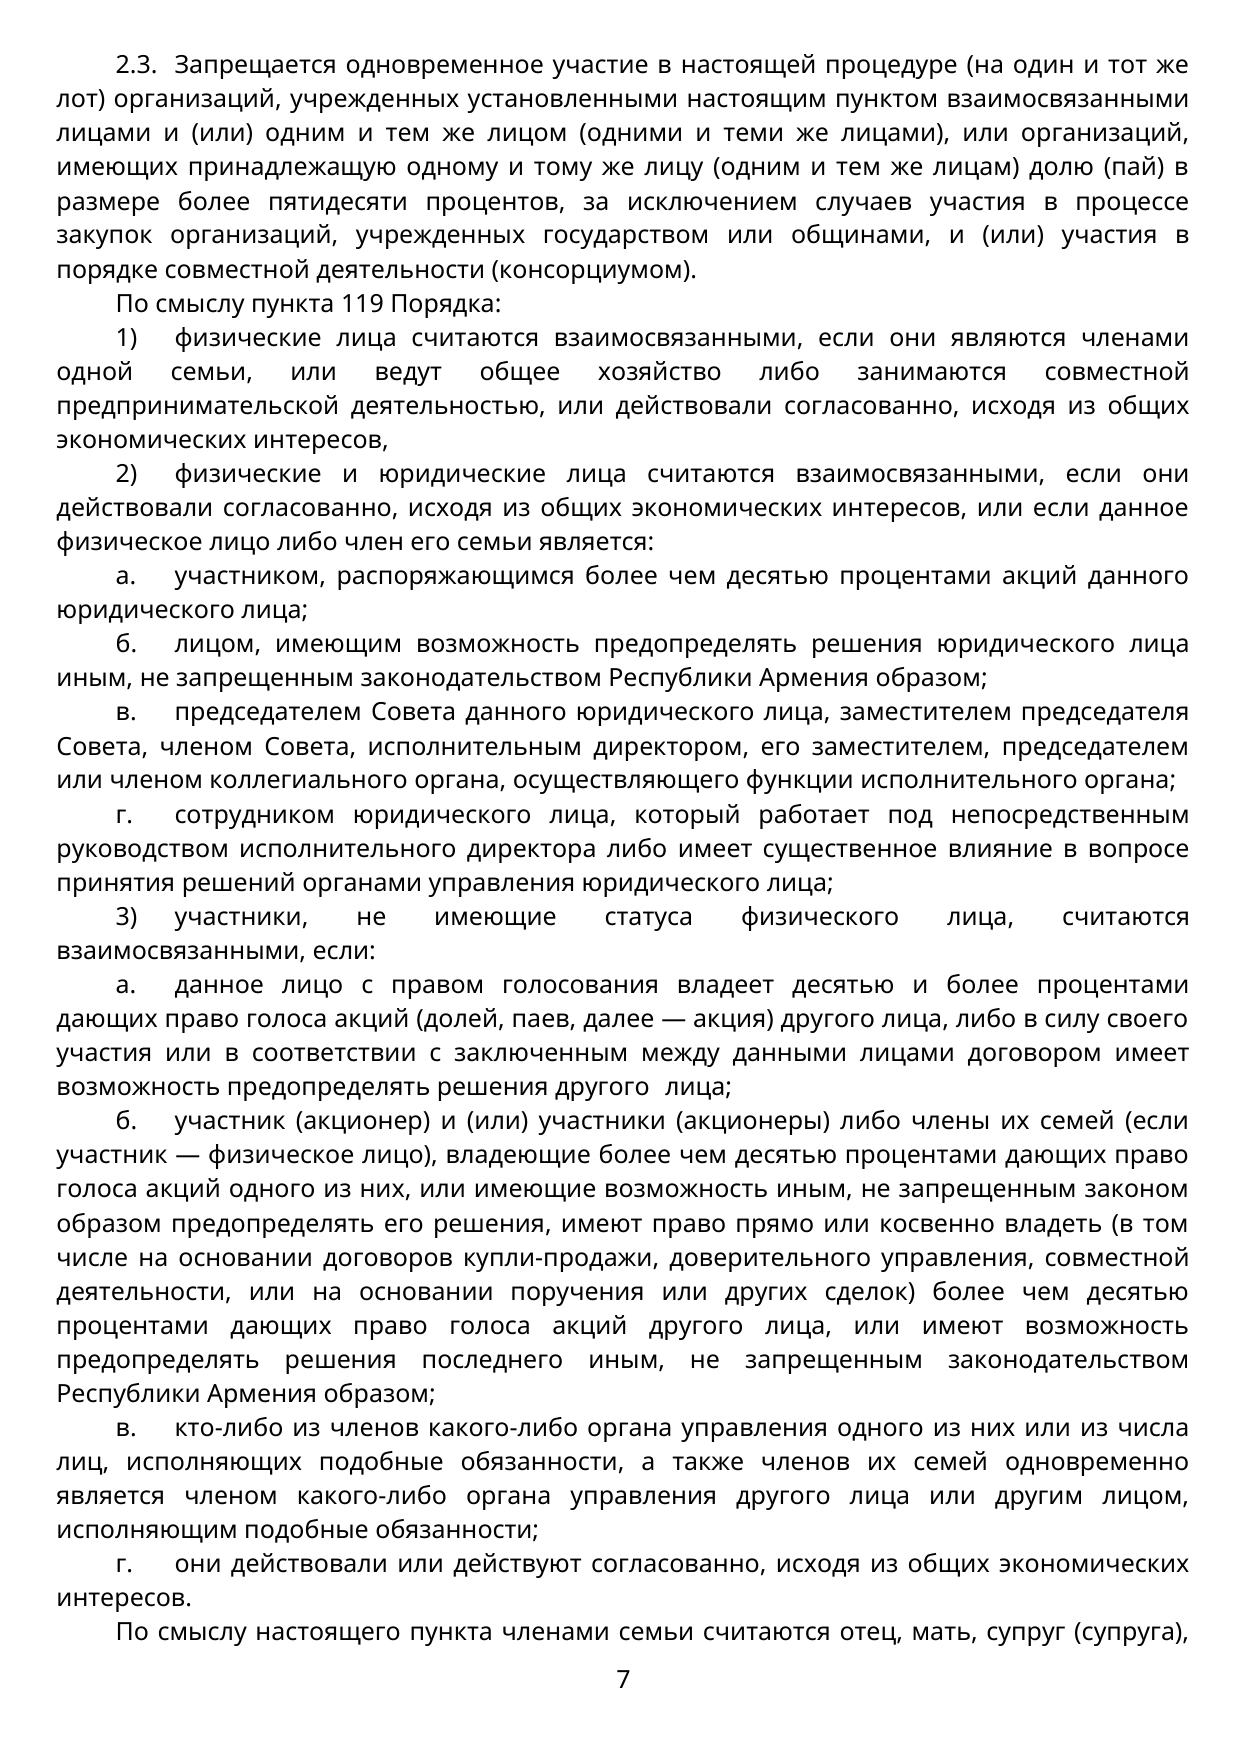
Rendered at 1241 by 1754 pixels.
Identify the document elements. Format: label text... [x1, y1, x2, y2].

text а. участником, распоряжающимся более чем десятью процентами акций данного юридического лица; [56, 558, 1191, 626]
text б. лицом, имеющим возможность предопределять решения юридического лица иным, не запрещенным законодательством Республики Армения образом; [56, 626, 1191, 694]
text б. участник (акционер) и (или) участники (акционеры) либо члены их семей (если участник — физическое лицо), владеющие более чем десятью процентами дающих право голоса акций одного из них, или имеющие возможность иным, не запрещенным законом образом предопределять его решения, имеют право прямо или косвенно владеть (в том числе на основании договоров купли-продажи, доверительного управления, совместной деятельности, или на основании поручения или других сделок) более чем десятью процентами дающих право голоса акций другого лица, или имеют возможность предопределять решения последнего иным, не запрещенным законодательством Республики Армения образом; [56, 1103, 1191, 1409]
text а. данное лицо с правом голосования владеет десятью и более процентами дающих право голоса акций (долей, паев, далее — акция) другого лица, либо в силу своего участия или в соответствии с заключенным между данными лицами договором имеет возможность предопределять решения другого лица; [56, 967, 1191, 1103]
text в. председателем Совета данного юридического лица, заместителем председателя Совета, членом Совета, исполнительным директором, его заместителем, председателем или членом коллегиального органа, осуществляющего функции исполнительного органа; [56, 694, 1191, 796]
text 1) физические лица считаются взаимосвязанными, если они являются членами одной семьи, или ведут общее хозяйство либо занимаются совместной предпринимательской деятельностью, или действовали согласованно, исходя из общих экономических интересов, [56, 319, 1191, 456]
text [56, 1614, 1191, 1648]
text 3) участники, не имеющие статуса физического лица, считаются взаимосвязанными, если: [56, 898, 1191, 967]
text г. они действовали или действуют согласованно, исходя из общих экономических интересов. [56, 1546, 1191, 1614]
text в. кто-либо из членов какого-либо органа управления одного из них или из числа лиц, исполняющих подобные обязанности, а также членов их семей одновременно является членом какого-либо органа управления другого лица или другим лицом, исполняющим подобные обязанности; [56, 1409, 1191, 1546]
text г. сотрудником юридического лица, который работает под непосредственным руководством исполнительного директора либо имеет существенное влияние в вопросе принятия решений органами управления юридического лица; [56, 796, 1191, 898]
text 2.3. Запрещается одновременное участие в настоящей процедуре (на один и тот же лот) организаций, учрежденных установленными настоящим пунктом взаимосвязанными лицами и (или) одним и тем же лицом (одними и теми же лицами), или организаций, имеющих принадлежащую одному и тому же лицу (одним и тем же лицам) долю (пай) в размере более пятидесяти процентов, за исключением случаев участия в процессе закупок организаций, учрежденных государством или общинами, и (или) участия в порядке совместной деятельности (консорциумом). [56, 47, 1191, 285]
text По смыслу пункта 119 Порядка: [56, 285, 1191, 319]
text 2) физические и юридические лица считаются взаимосвязанными, если они действовали согласованно, исходя из общих экономических интересов, или если данное физическое лицо либо член его семьи является: [56, 456, 1191, 558]
